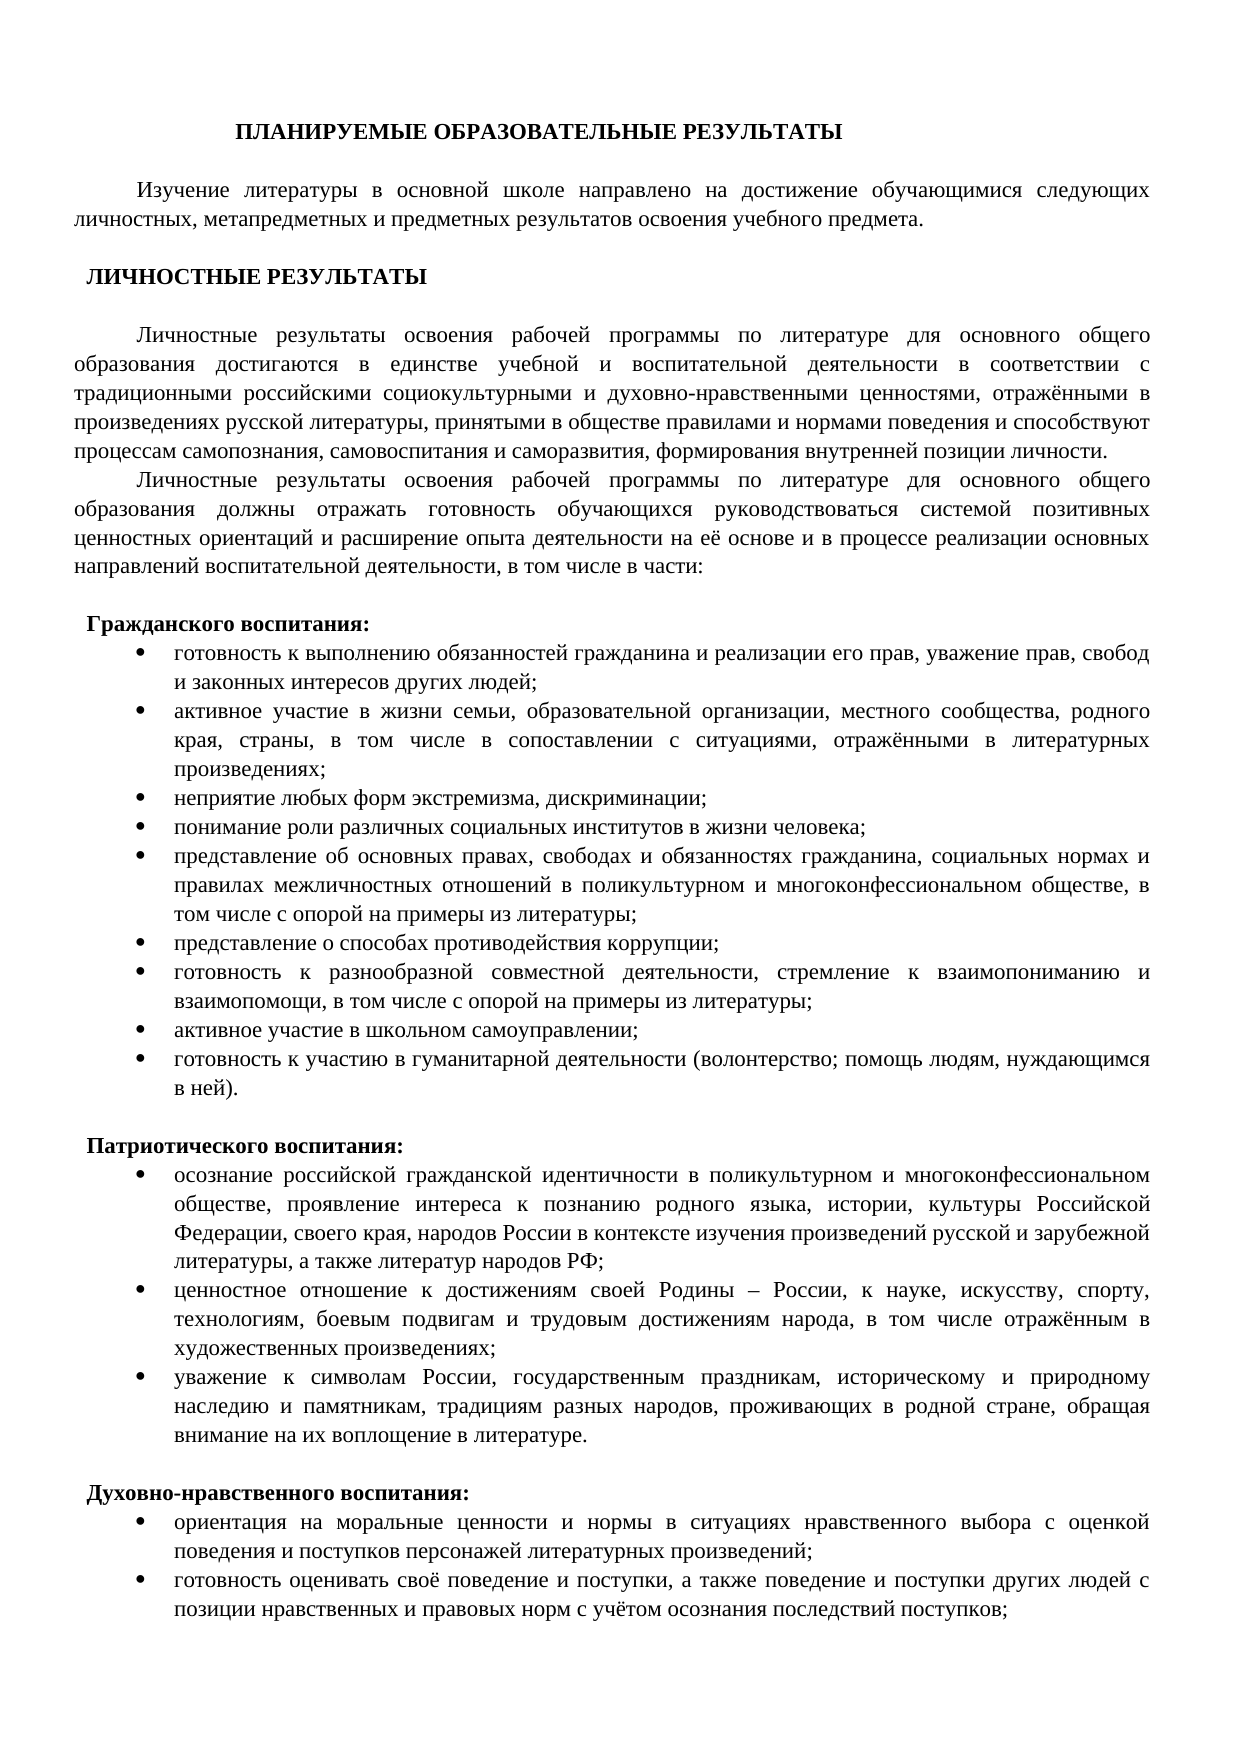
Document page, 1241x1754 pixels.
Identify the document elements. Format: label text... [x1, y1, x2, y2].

list уважение к символам России, государственным праздникам, историческому и природному наследию и памятникам, традициям разных народов, проживающих в родной стране, обращая внимание на их воплощение в литературе. [136, 1363, 1152, 1448]
text ЛИЧНОСТНЫЕ РЕЗУЛЬТАТЫ [86, 263, 1152, 289]
list неприятие любых форм экстремизма, дискриминации; [136, 784, 1152, 811]
list осознание российской гражданской идентичности в поликультурном и многоконфессиональном обществе, проявление интереса к познанию родного языка, истории, культуры Российской Федерации, своего края, народов России в контексте изучения произведений русской и зарубежной литературы, а также литератур народов РФ; [136, 1161, 1152, 1274]
list представление о способах противодействия коррупции; [136, 929, 1152, 955]
list активное участие в школьном самоуправлении; [136, 1016, 1152, 1042]
text Изучение литературы в основной школе направлено на достижение обучающимися следующих личностных, метапредметных и предметных результатов освоения учебного предмета. [74, 176, 1152, 231]
list готовность к выполнению обязанностей гражданина и реализации его прав, уважение прав, свобод и законных интересов других людей; [136, 639, 1152, 695]
text Духовно-нравственного воспитания: [86, 1479, 1152, 1506]
text ПЛАНИРУЕМЫЕ ОБРАЗОВАТЕЛЬНЫЕ РЕЗУЛЬТАТЫ [86, 118, 1152, 144]
list готовность оценивать своё поведение и поступки, а также поведение и поступки других людей с позиции нравственных и правовых норм с учётом осознания последствий поступков; [136, 1566, 1152, 1621]
list ценностное отношение к достижениям своей Родины – России, к науке, искусству, спорту, технологиям, боевым подвигам и трудовым достижениям народа, в том числе отражённым в художественных произведениях; [136, 1276, 1152, 1361]
list готовность к разнообразной совместной деятельности, стремление к взаимопониманию и взаимопомощи, в том числе с опорой на примеры из литературы; [136, 958, 1152, 1013]
text Личностные результаты освоения рабочей программы по литературе для основного общего образования должны отражать готовность обучающихся руководствоваться системой позитивных ценностных ориентаций и расширение опыта деятельности на её основе и в процессе реализации основных направлений воспитательной деятельности, в том числе в части: [74, 466, 1152, 579]
text Патриотического воспитания: [86, 1132, 1152, 1158]
list готовность к участию в гуманитарной деятельности (волонтерство; помощь людям, нуждающимся в ней). [136, 1045, 1152, 1100]
list активное участие в жизни семьи, образовательной организации, местного сообщества, родного края, страны, в том числе в сопоставлении с ситуациями, отражёнными в литературных произведениях; [136, 697, 1152, 782]
list представление об основных правах, свободах и обязанностях гражданина, социальных нормах и правилах межличностных отношений в поликультурном и многоконфессиональном обществе, в том числе с опорой на примеры из литературы; [136, 842, 1152, 926]
list ориентация на моральные ценности и нормы в ситуациях нравственного выбора с оценкой поведения и поступков персонажей литературных произведений; [136, 1508, 1152, 1563]
list понимание роли различных социальных институтов в жизни человека; [136, 813, 1152, 839]
text Личностные результаты освоения рабочей программы по литературе для основного общего образования достигаются в единстве учебной и воспитательной деятельности в соответствии с традиционными российскими социокультурными и духовно-нравственными ценностями, отражёнными в произведениях русской литературы, принятыми в обществе правилами и нормами поведения и способствуют процессам самопознания, самовоспитания и саморазвития, формирования внутренней позиции личности. [74, 321, 1152, 463]
text Гражданского воспитания: [86, 610, 1152, 637]
